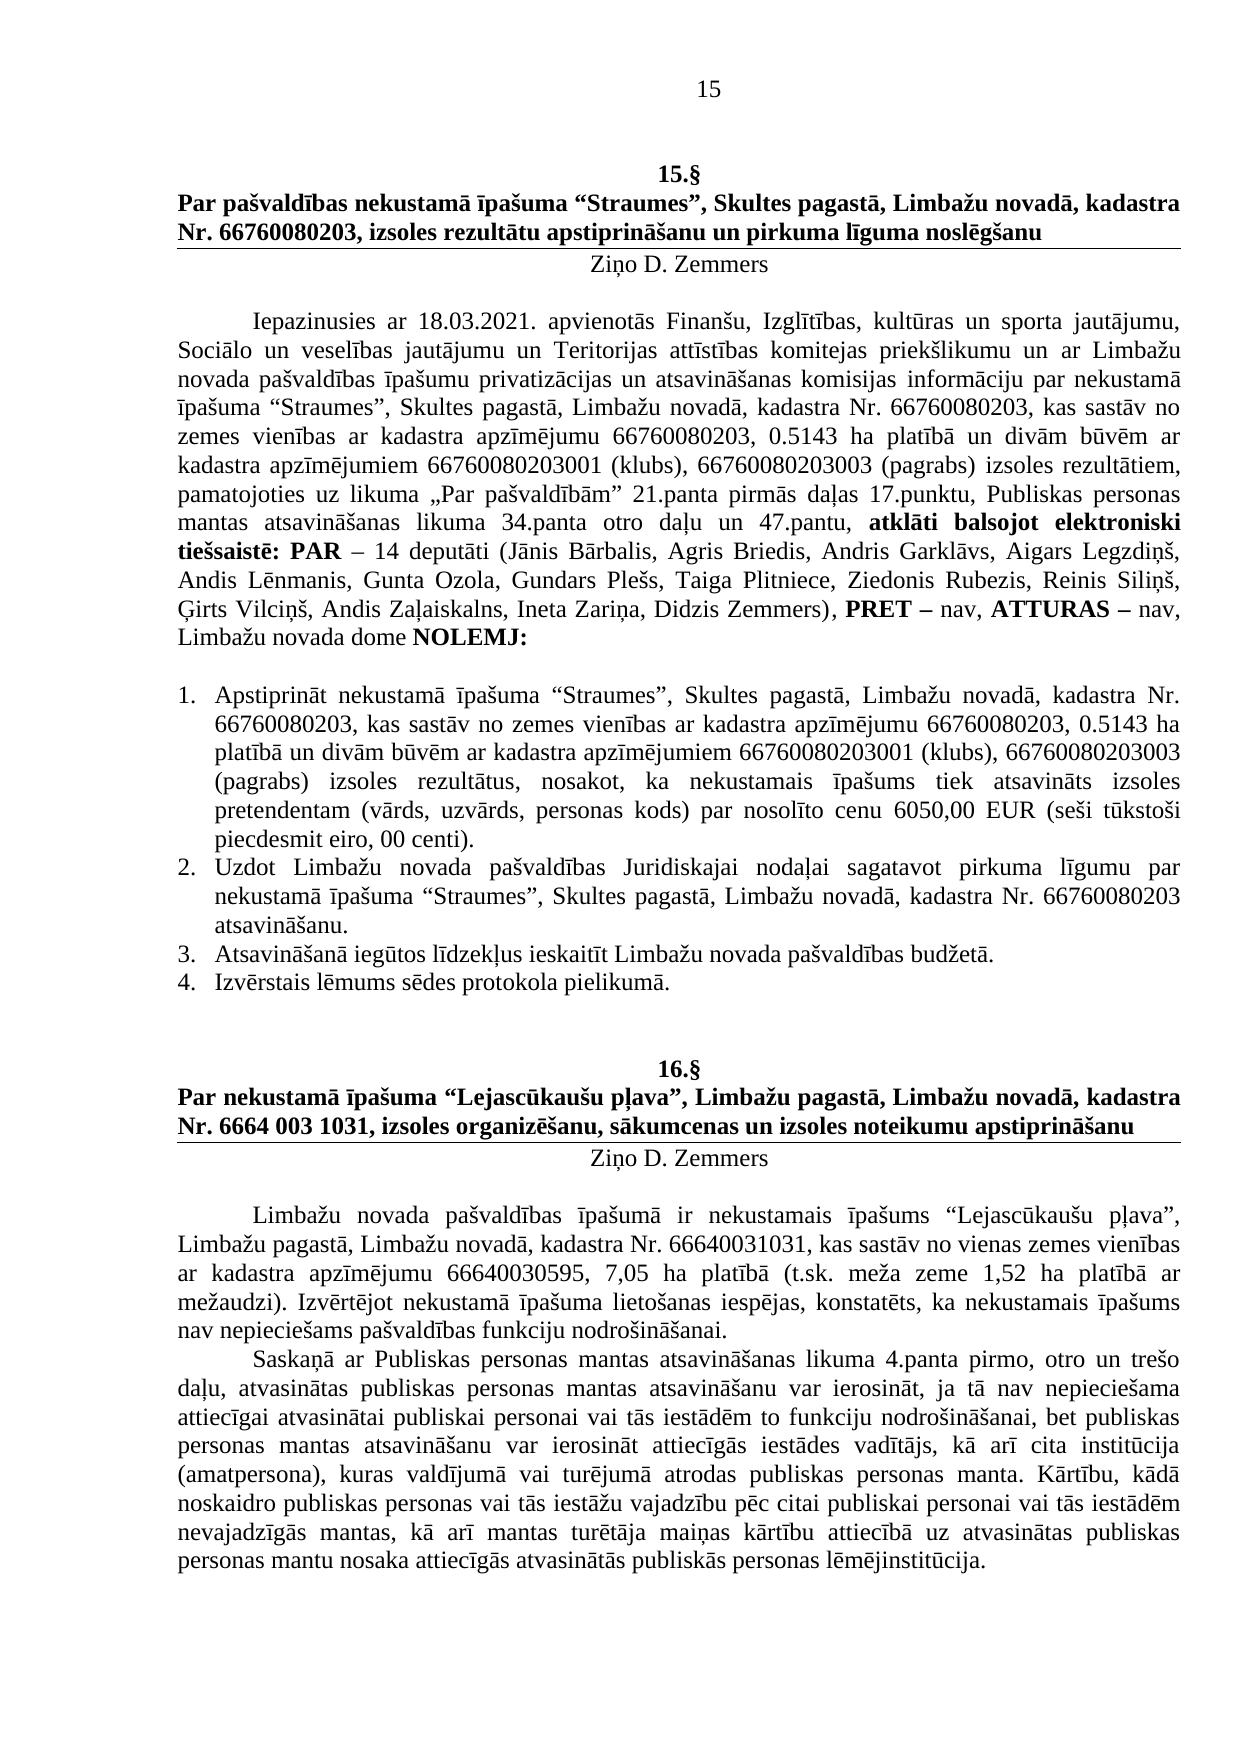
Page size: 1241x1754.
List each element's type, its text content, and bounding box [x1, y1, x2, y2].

text Ziņo D. Zemmers [177, 249, 1181, 277]
subtitle 15.§ [177, 159, 1181, 188]
text Saskaņā ar Publiskas personas mantas atsavināšanas likuma 4.panta pirmo, otro un trešo daļu, atvasinātas publiskas personas mantas atsavināšanu var ierosināt, ja tā nav nepieciešama attiecīgai atvasinātai publiskai personai vai tās iestādēm to funkciju nodrošināšanai, bet publiskas personas mantas atsavināšanu var ierosināt attiecīgās iestādes vadītājs, kā arī cita institūcija (amatpersona), kuras valdījumā vai turējumā atrodas publiskas personas manta. Kārtību, kādā noskaidro publiskas personas vai tās iestāžu vajadzību pēc citai publiskai personai vai tās iestādēm nevajadzīgās mantas, kā arī mantas turētāja maiņas kārtību attiecībā uz atvasinātas publiskas personas mantu nosaka attiecīgās atvasinātās publiskās personas lēmējinstitūcija. [177, 1344, 1181, 1574]
list Uzdot Limbažu novada pašvaldības Juridiskajai nodaļai sagatavot pirkuma līgumu par nekustamā īpašuma “Straumes”, Skultes pagastā, Limbažu novadā, kadastra Nr. 66760080203 atsavināšanu. [177, 852, 1181, 939]
text Limbažu novada pašvaldības īpašumā ir nekustamais īpašums “Lejascūkaušu pļava”, Limbažu pagastā, Limbažu novadā, kadastra Nr. 66640031031, kas sastāv no vienas zemes vienības ar kadastra apzīmējumu 66640030595, 7,05 ha platībā (t.sk. meža zeme 1,52 ha platībā ar mežaudzi). Izvērtējot nekustamā īpašuma lietošanas iespējas, konstatēts, ka nekustamais īpašums nav nepieciešams pašvaldības funkciju nodrošināšanai. [177, 1201, 1181, 1344]
subtitle 16.§ [177, 1054, 1181, 1082]
list Izvērstais lēmums sēdes protokola pielikumā. [177, 967, 1181, 996]
text Par nekustamā īpašuma “Lejascūkaušu pļava”, Limbažu pagastā, Limbažu novadā, kadastra Nr. 6664 003 1031, izsoles organizēšanu, sākumcenas un izsoles noteikumu apstiprināšanu [177, 1082, 1181, 1142]
text Par pašvaldības nekustamā īpašuma “Straumes”, Skultes pagastā, Limbažu novadā, kadastra Nr. 66760080203, izsoles rezultātu apstiprināšanu un pirkuma līguma noslēgšanu [177, 188, 1181, 248]
text Iepazinusies ar 18.03.2021. apvienotās Finanšu, Izglītības, kultūras un sporta jautājumu, Sociālo un veselības jautājumu un Teritorijas attīstības komitejas priekšlikumu un ar Limbažu novada pašvaldības īpašumu privatizācijas un atsavināšanas komisijas informāciju par nekustamā īpašuma “Straumes”, Skultes pagastā, Limbažu novadā, kadastra Nr. 66760080203, kas sastāv no zemes vienības ar kadastra apzīmējumu 66760080203, 0.5143 ha platībā un divām būvēm ar kadastra apzīmējumiem 66760080203001 (klubs), 66760080203003 (pagrabs) izsoles rezultātiem, pamatojoties uz likuma „Par pašvaldībām” 21.panta pirmās daļas 17.punktu, Publiskas personas mantas atsavināšanas likuma 34.panta otro daļu un 47.pantu, atklāti balsojot elektroniski tiešsaistē: PAR – 14 deputāti (Jānis Bārbalis, Agris Briedis, Andris Garklāvs, Aigars Legzdiņš, Andis Lēnmanis, Gunta Ozola, Gundars Plešs, Taiga Plitniece, Ziedonis Rubezis, Reinis Siliņš, Ģirts Vilciņš, Andis Zaļaiskalns, Ineta Zariņa, Didzis Zemmers), PRET – nav, ATTURAS – nav, Limbažu novada dome NOLEMJ: [177, 306, 1181, 651]
text Ziņo D. Zemmers [177, 1143, 1181, 1172]
list Atsavināšanā iegūtos līdzekļus ieskaitīt Limbažu novada pašvaldības budžetā. [177, 939, 1181, 967]
list Apstiprināt nekustamā īpašuma “Straumes”, Skultes pagastā, Limbažu novadā, kadastra Nr. 66760080203, kas sastāv no zemes vienības ar kadastra apzīmējumu 66760080203, 0.5143 ha platībā un divām būvēm ar kadastra apzīmējumiem 66760080203001 (klubs), 66760080203003 (pagrabs) izsoles rezultātus, nosakot, ka nekustamais īpašums tiek atsavināts izsoles pretendentam (vārds, uzvārds, personas kods) par nosolīto cenu 6050,00 EUR (seši tūkstoši piecdesmit eiro, 00 centi). [177, 680, 1181, 852]
